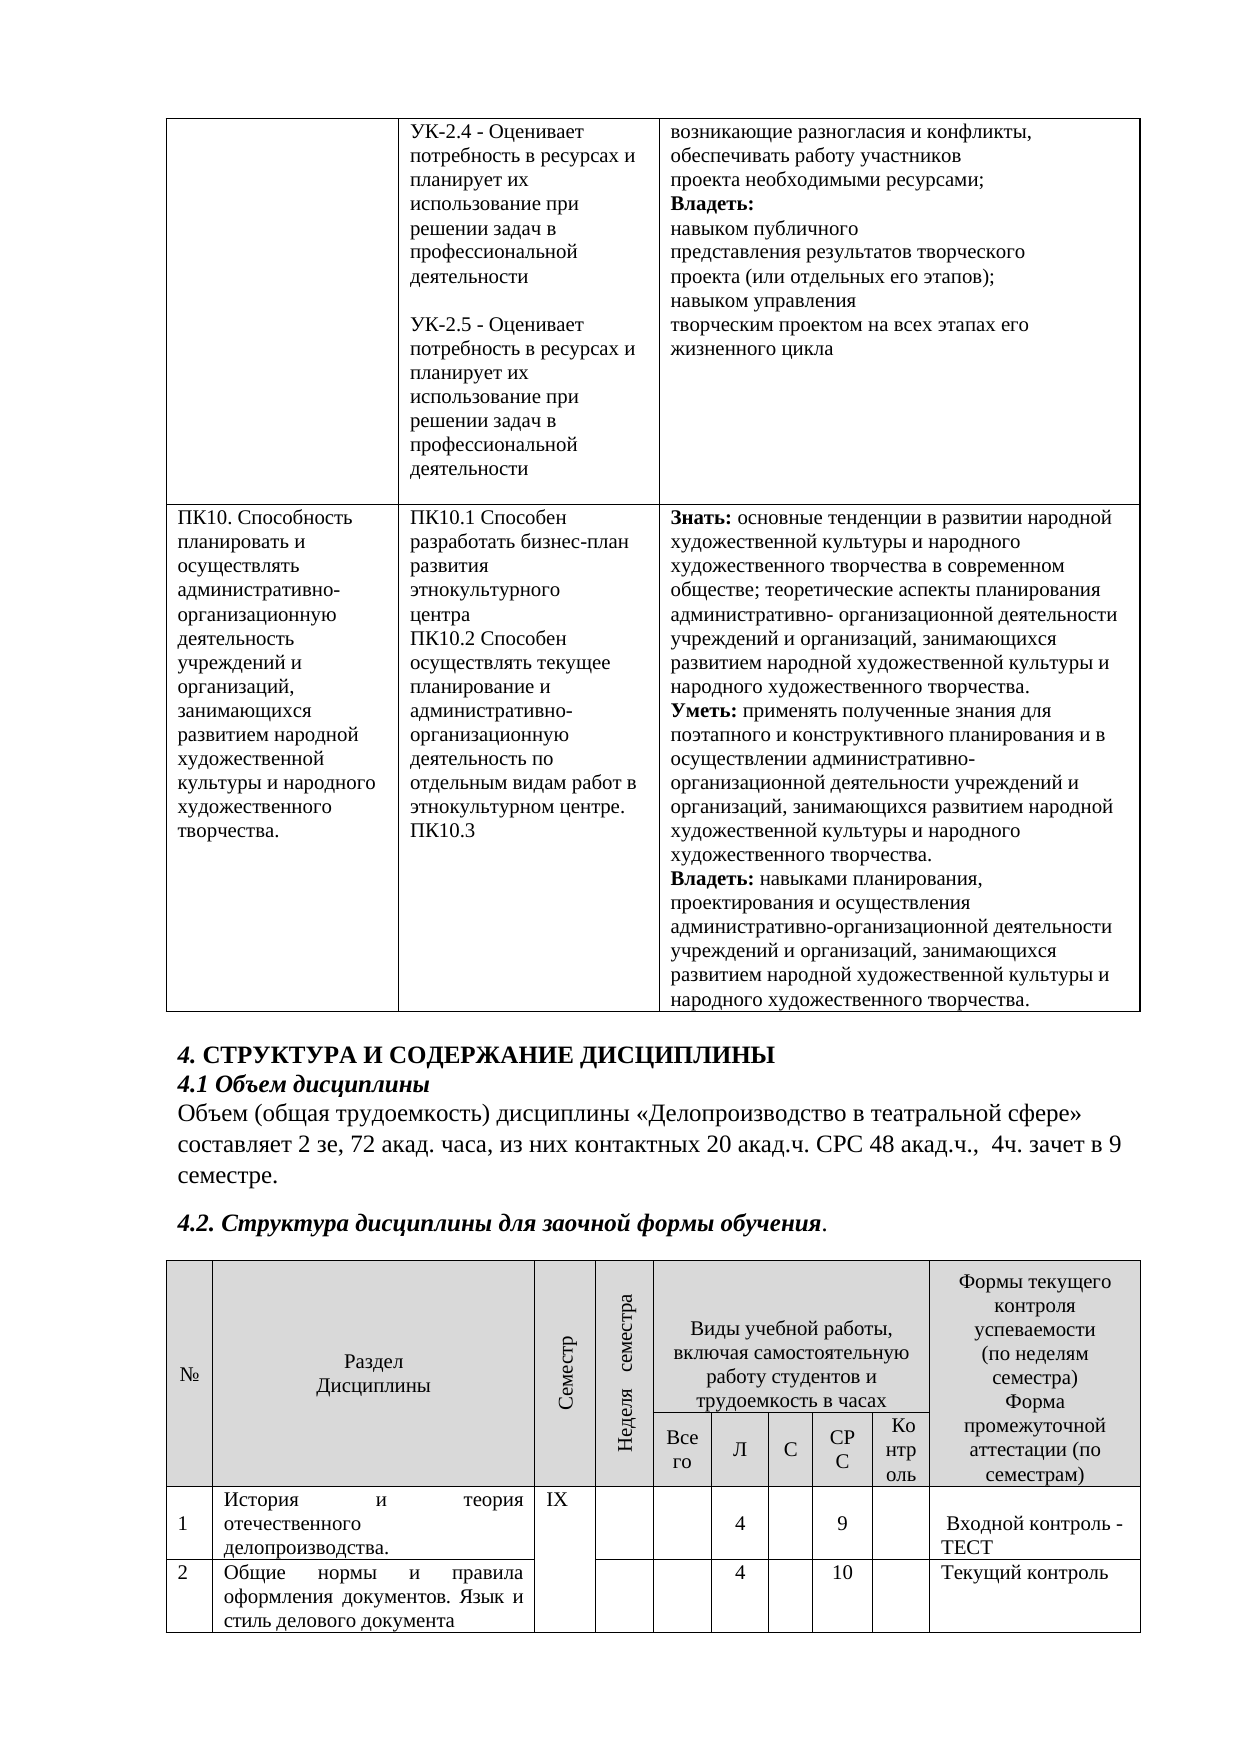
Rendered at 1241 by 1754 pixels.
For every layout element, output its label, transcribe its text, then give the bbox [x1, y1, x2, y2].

table_cell [769, 1560, 812, 1632]
table_cell 4 [712, 1487, 768, 1559]
table_cell 10 [813, 1560, 872, 1632]
text 4.1 Объем дисциплины [177, 1069, 1152, 1098]
table_cell [596, 1560, 653, 1632]
table_cell История и теория отечественного делопроизводства. [213, 1487, 534, 1559]
table_header Неделя семестра [596, 1261, 653, 1486]
table_header Формы текущего контроля успеваемости (по неделям семестра) Форма промежуточной аттестации (по семестрам) [930, 1261, 1140, 1486]
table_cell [167, 119, 398, 504]
table_cell Текущий контроль [930, 1560, 1140, 1632]
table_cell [399, 119, 659, 504]
table_cell ПК10.1 Способен разработать бизнес-план развития этнокультурного центра ПК10.2 Способен осуществлять текущее планирование и административно- организационную деятельность по отдельным видам работ в этнокультурном центре. ПК10.3 [399, 505, 659, 1011]
table_header Раздел Дисциплины [213, 1261, 534, 1486]
table_header № [167, 1261, 212, 1486]
table_cell [596, 1487, 653, 1559]
table_cell С [769, 1413, 812, 1486]
table_cell [873, 1560, 929, 1632]
text Объем (общая трудоемкость) дисциплины «Делопроизводство в театральной сфере» составляет 2 зе, 72 акад. часа, из них контактных 20 акад.ч. СРС 48 акад.ч., 4ч. зачет в 9 семестре. [177, 1098, 1152, 1189]
text 4. СТРУКТУРА И СОДЕРЖАНИЕ ДИСЦИПЛИНЫ [177, 1040, 1152, 1069]
table_cell ПК10. Способность планировать и осуществлять административно- организационную деятельность учреждений и организаций, занимающихся развитием народной художественной культуры и народного художественного творчества. [167, 505, 398, 1011]
table_cell СРС [813, 1413, 872, 1486]
table_cell 4 [712, 1560, 768, 1632]
text 4.2. Структура дисциплины для заочной формы обучения. [177, 1208, 1152, 1236]
table_cell [873, 1487, 929, 1559]
table_cell Знать: основные тенденции в развитии народной художественной культуры и народного художественного творчества в современном обществе; теоретические аспекты планирования административно- организационной деятельности учреждений и организаций, занимающихся развитием народной художественной культуры и народного художественного творчества. Уметь: применять полученные знания для поэтапного и конструктивного планирования и в осуществлении административно-организационной деятельности учреждений и организаций, занимающихся развитием народной художественной культуры и народного художественного творчества. Владеть: навыками планирования, проектирования и осуществления административно-организационной деятельности учреждений и организаций, занимающихся развитием народной художественной культуры и народного художественного творчества. [660, 505, 1139, 1011]
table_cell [660, 119, 1139, 504]
table_header Семестр [535, 1261, 595, 1486]
table_cell [769, 1487, 812, 1559]
table_cell IX [535, 1487, 595, 1632]
table_cell [654, 1487, 711, 1559]
table_header Виды учебной работы, включая самостоятельную работу студентов и трудоемкость в часах [654, 1261, 929, 1412]
table_cell Общие нормы и правила оформления документов. Язык и стиль делового документа [213, 1560, 534, 1632]
table_cell Л [712, 1413, 768, 1486]
table_cell 9 [813, 1487, 872, 1559]
table_cell Контроль [873, 1413, 929, 1486]
table_cell [654, 1560, 711, 1632]
table_cell 2 [167, 1560, 212, 1632]
table_cell Входной контроль -ТЕСТ [930, 1487, 1140, 1559]
table_cell Всего [654, 1413, 711, 1486]
table_cell 1 [167, 1487, 212, 1559]
